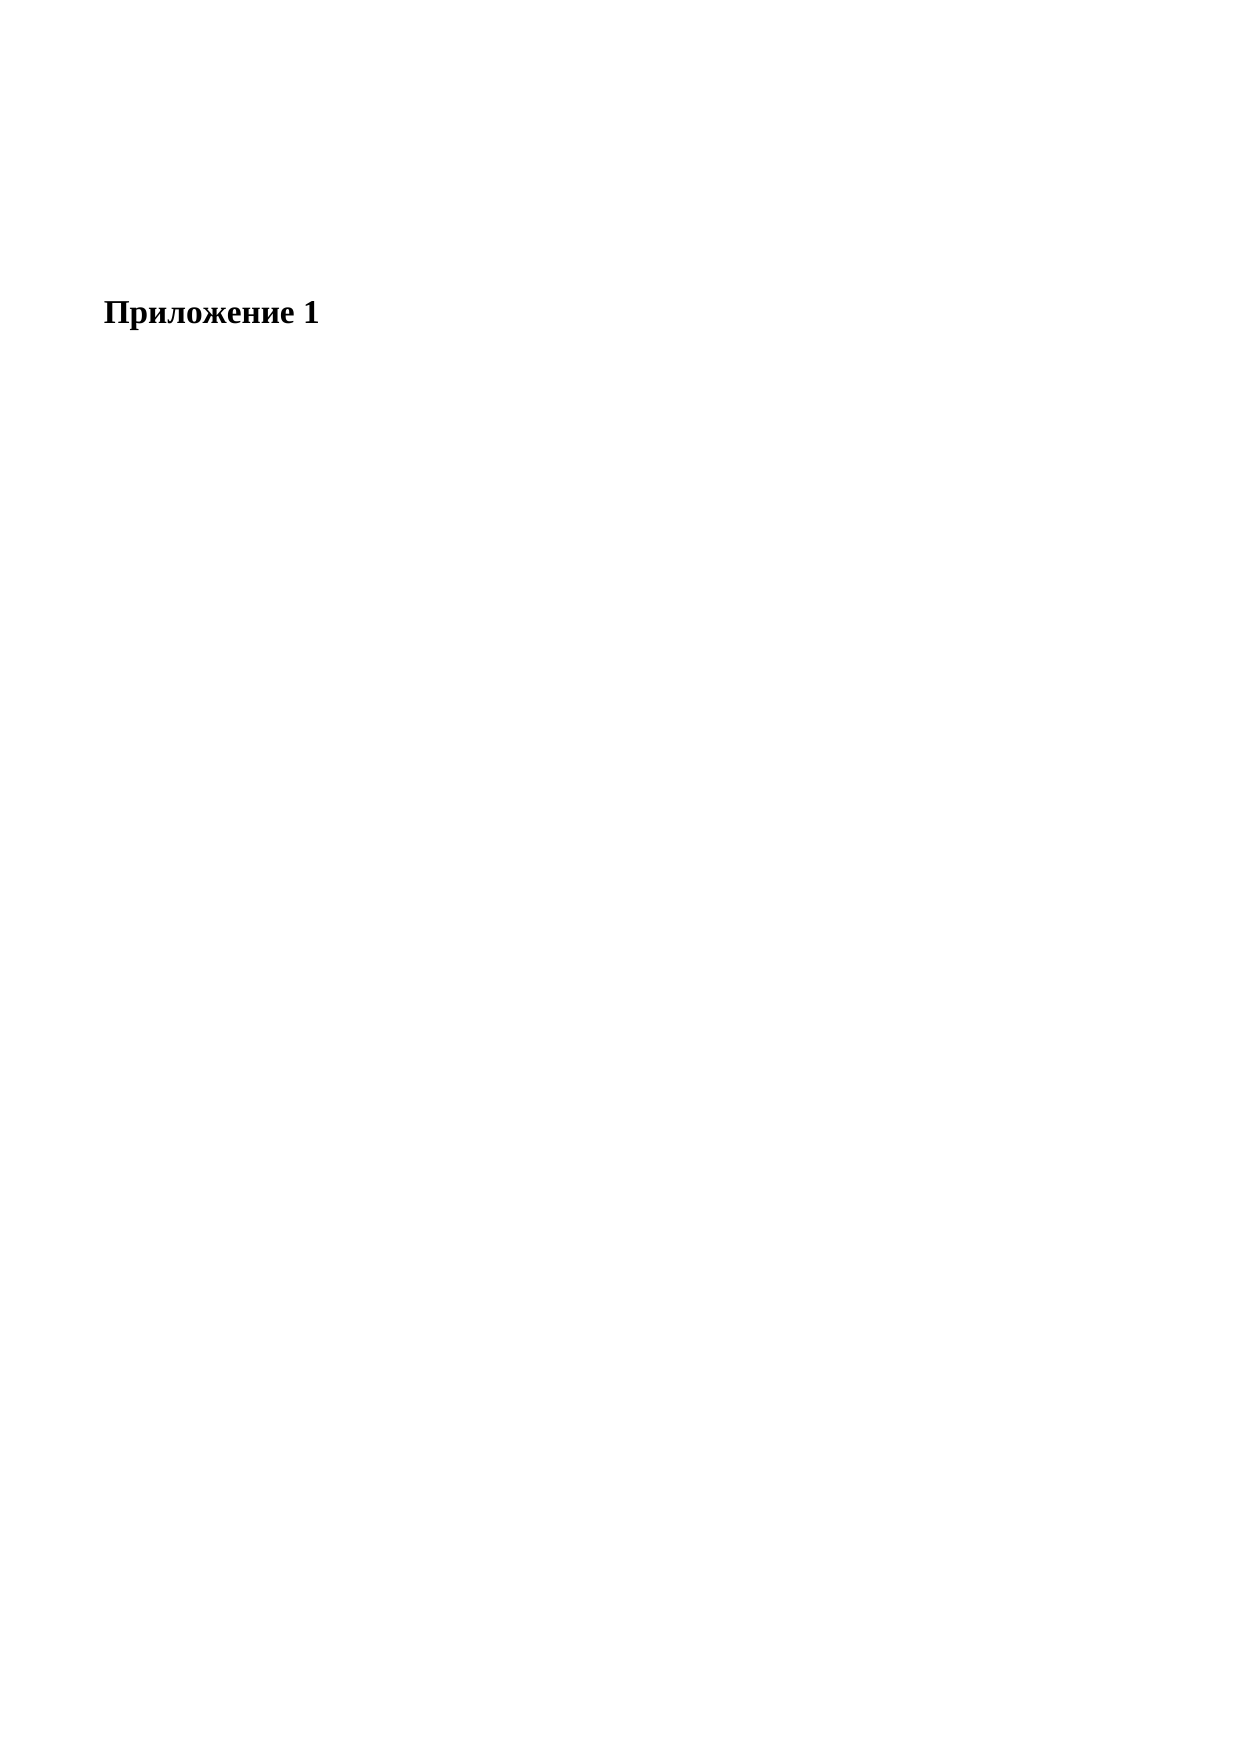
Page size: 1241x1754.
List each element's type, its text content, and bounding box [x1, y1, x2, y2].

text Приложение 1 [103, 293, 1122, 331]
